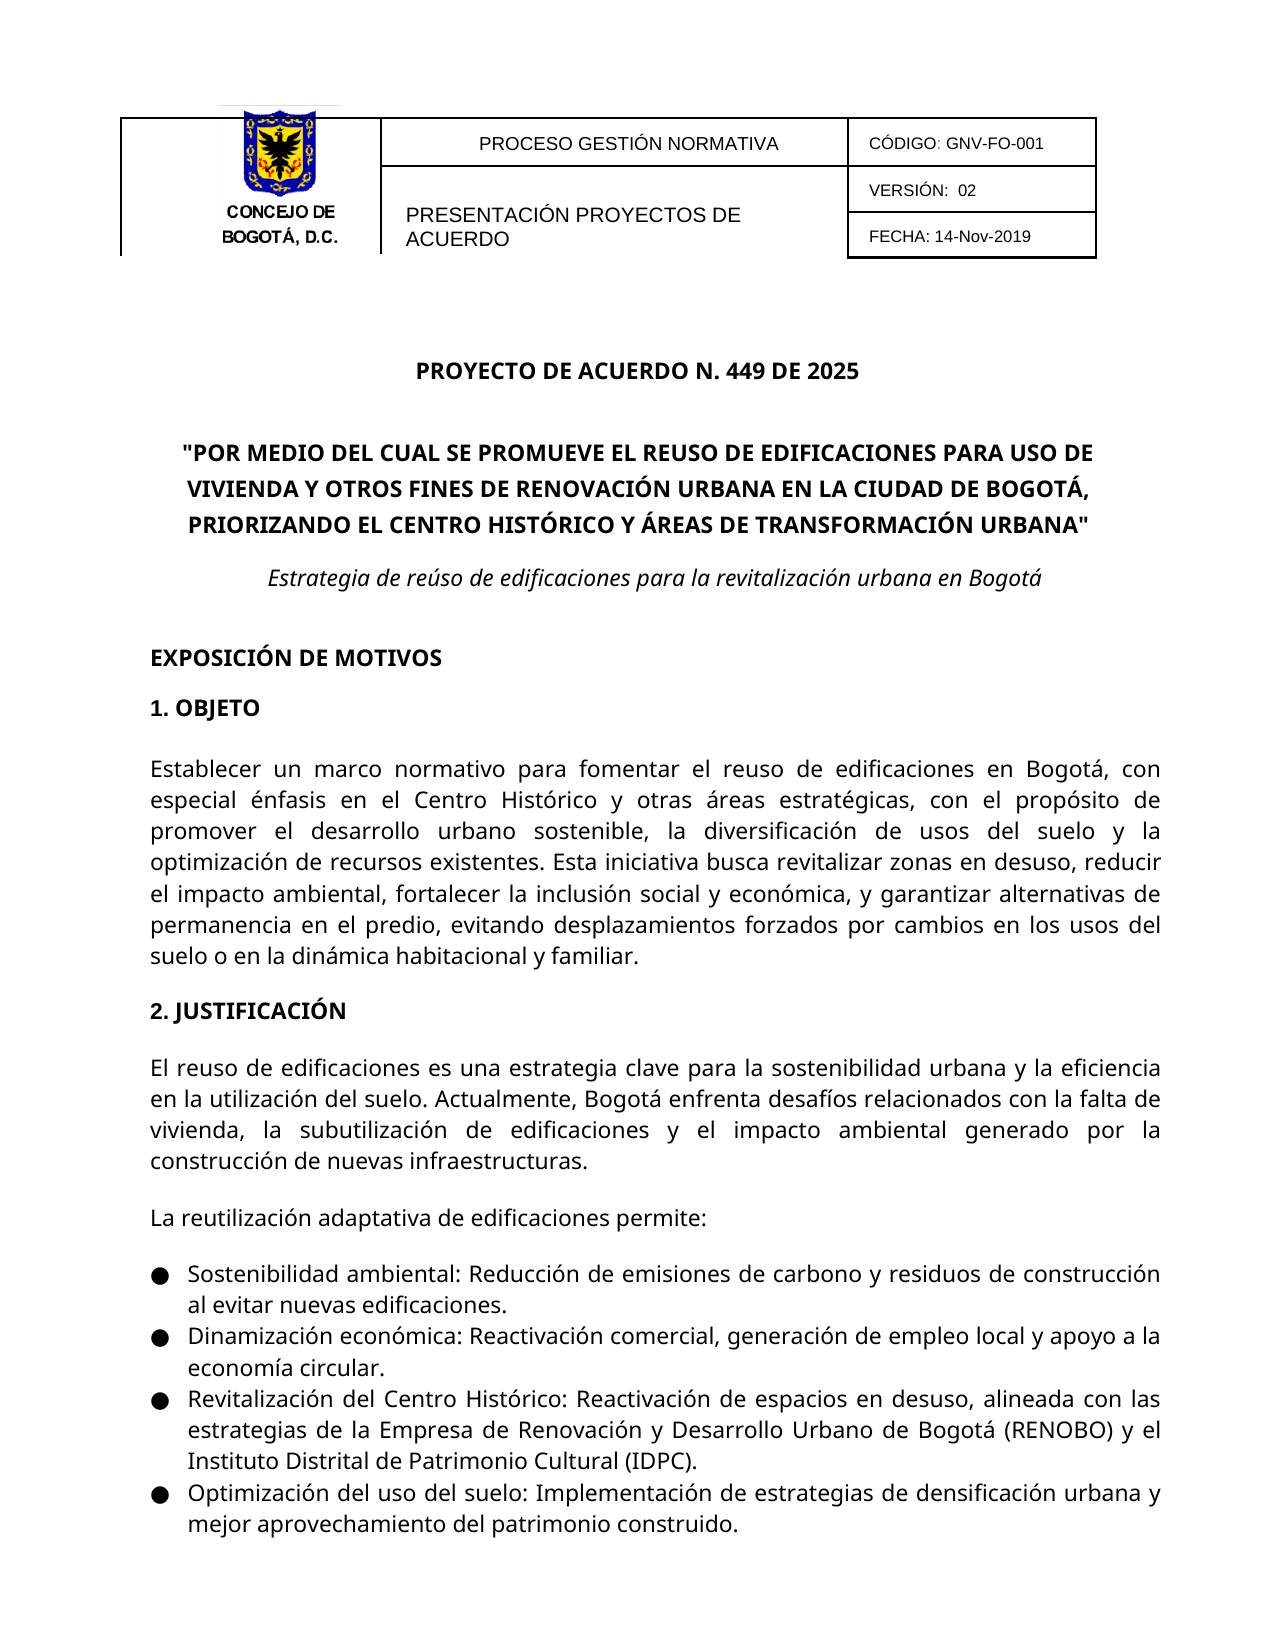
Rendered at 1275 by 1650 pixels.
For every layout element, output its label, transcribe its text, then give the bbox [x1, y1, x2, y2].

picture [218, 105, 341, 117]
list Optimización del uso del suelo: Implementación de estrategias de densificación urbana y mejor aprovechamiento del patrimonio construido. [150, 1477, 1162, 1539]
list Sostenibilidad ambiental: Reducción de emisiones de carbono y residuos de construcción al evitar nuevas edificaciones. [150, 1258, 1162, 1320]
list JUSTIFICACIÓN [150, 995, 1162, 1027]
text EXPOSICIÓN DE MOTIVOS [150, 642, 1162, 673]
list OBJETO [150, 692, 1162, 723]
text Estrategia de reúso de edificaciones para la revitalización urbana en Bogotá [112, 562, 1162, 593]
text El reuso de edificaciones es una estrategia clave para la sostenibilidad urbana y la eficiencia en la utilización del suelo. Actualmente, Bogotá enfrenta desafíos relacionados con la falta de vivienda, la subutilización de edificaciones y el impacto ambiental generado por la construcción de nuevas infraestructuras. [150, 1052, 1162, 1177]
text "POR MEDIO DEL CUAL SE PROMUEVE EL REUSO DE EDIFICACIONES PARA USO DE VIVIENDA Y OTROS FINES DE RENOVACIÓN URBANA EN LA CIUDAD DE BOGOTÁ, PRIORIZANDO EL CENTRO HISTÓRICO Y ÁREAS DE TRANSFORMACIÓN URBANA" [158, 437, 1118, 540]
text La reutilización adaptativa de edificaciones permite: [150, 1202, 1162, 1233]
picture [218, 119, 341, 249]
list Dinamización económica: Reactivación comercial, generación de empleo local y apoyo a la economía circular. [150, 1320, 1162, 1383]
text PROYECTO DE ACUERDO N. 449 DE 2025 [112, 355, 1162, 386]
list Revitalización del Centro Histórico: Reactivación de espacios en desuso, alineada con las estrategias de la Empresa de Renovación y Desarrollo Urbano de Bogotá (RENOBO) y el Instituto Distrital de Patrimonio Cultural (IDPC). [150, 1383, 1162, 1477]
subtitle Establecer un marco normativo para fomentar el reuso de edificaciones en Bogotá, con especial énfasis en el Centro Histórico y otras áreas estratégicas, con el propósito de promover el desarrollo urbano sostenible, la diversificación de usos del suelo y la optimización de recursos existentes. Esta iniciativa busca revitalizar zonas en desuso, reducir el impacto ambiental, fortalecer la inclusión social y económica, y garantizar alternativas de permanencia en el predio, evitando desplazamientos forzados por cambios en los usos del suelo o en la dinámica habitacional y familiar. [150, 752, 1162, 971]
